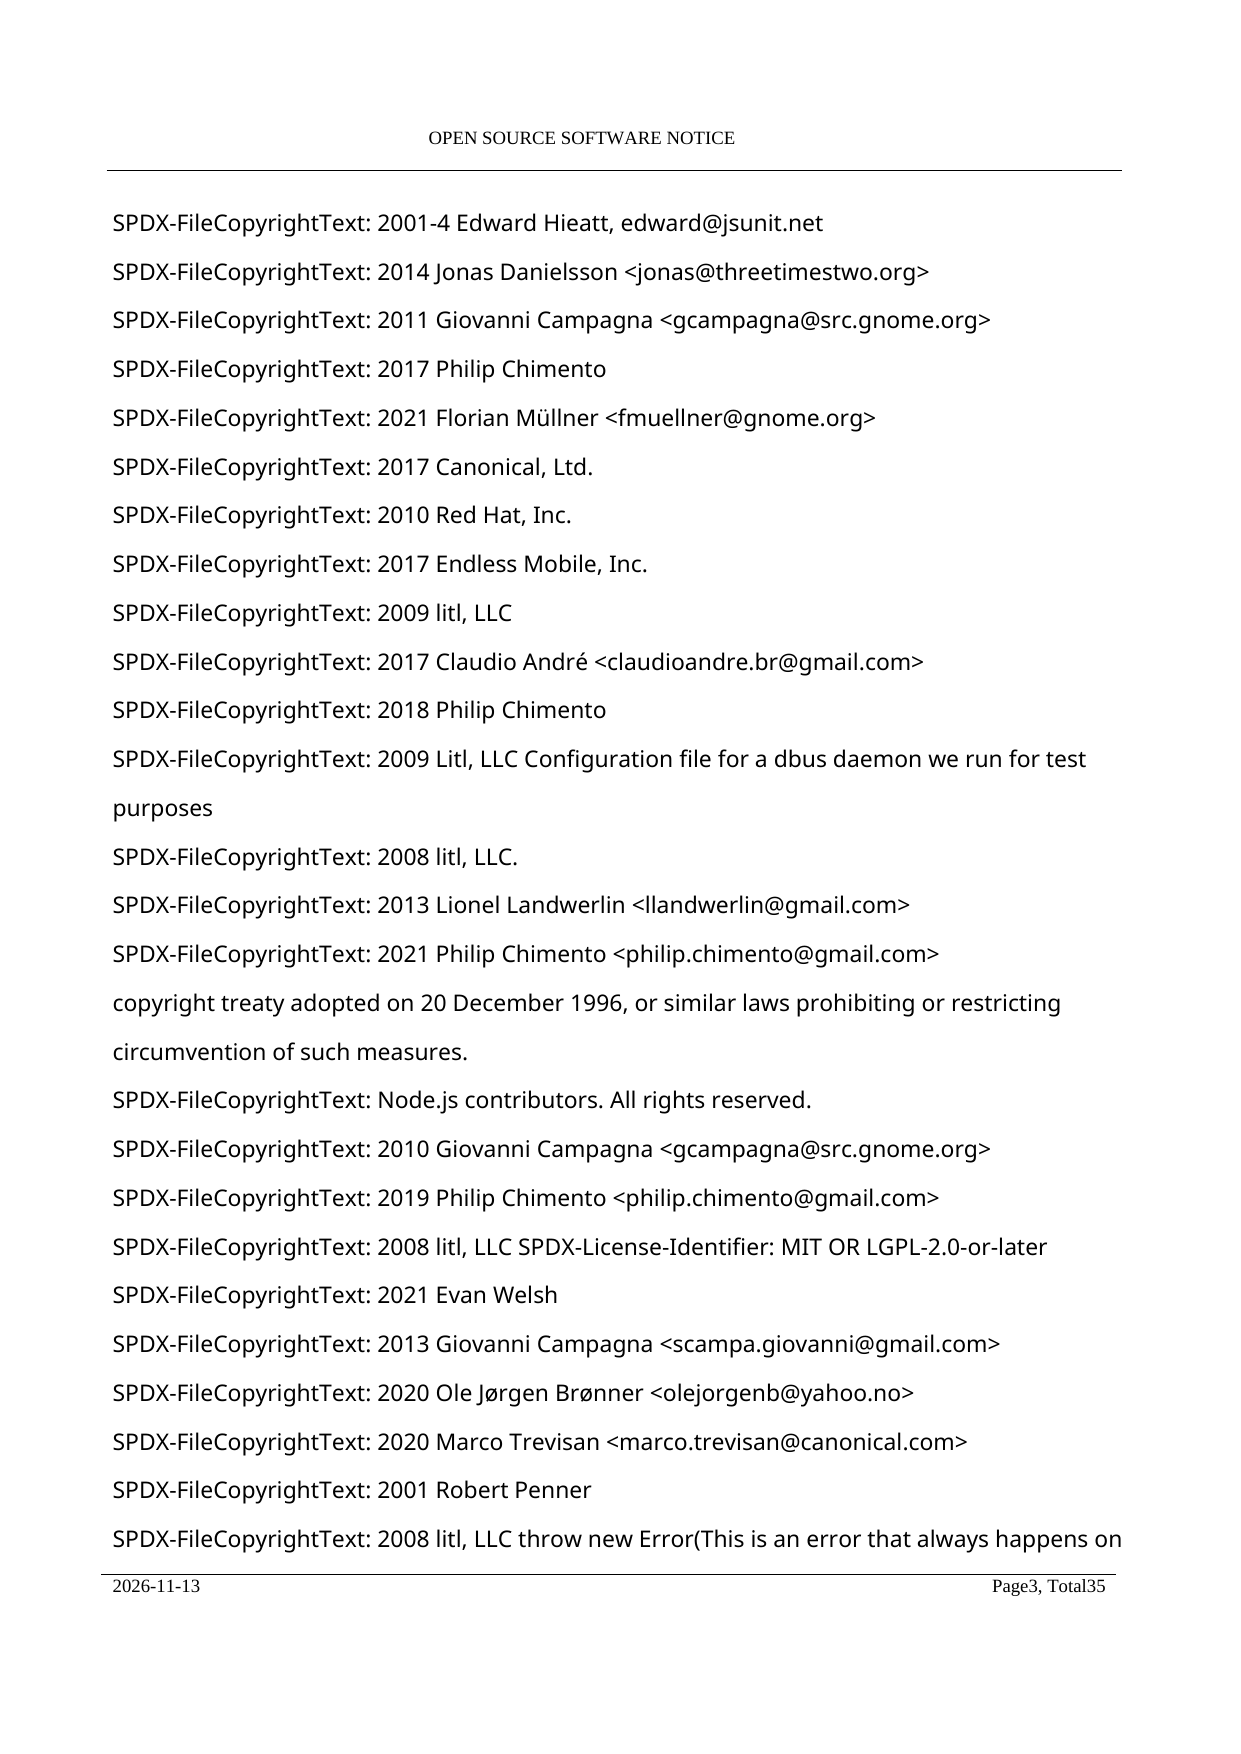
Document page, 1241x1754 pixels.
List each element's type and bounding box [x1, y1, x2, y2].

text [112, 206, 1128, 1555]
